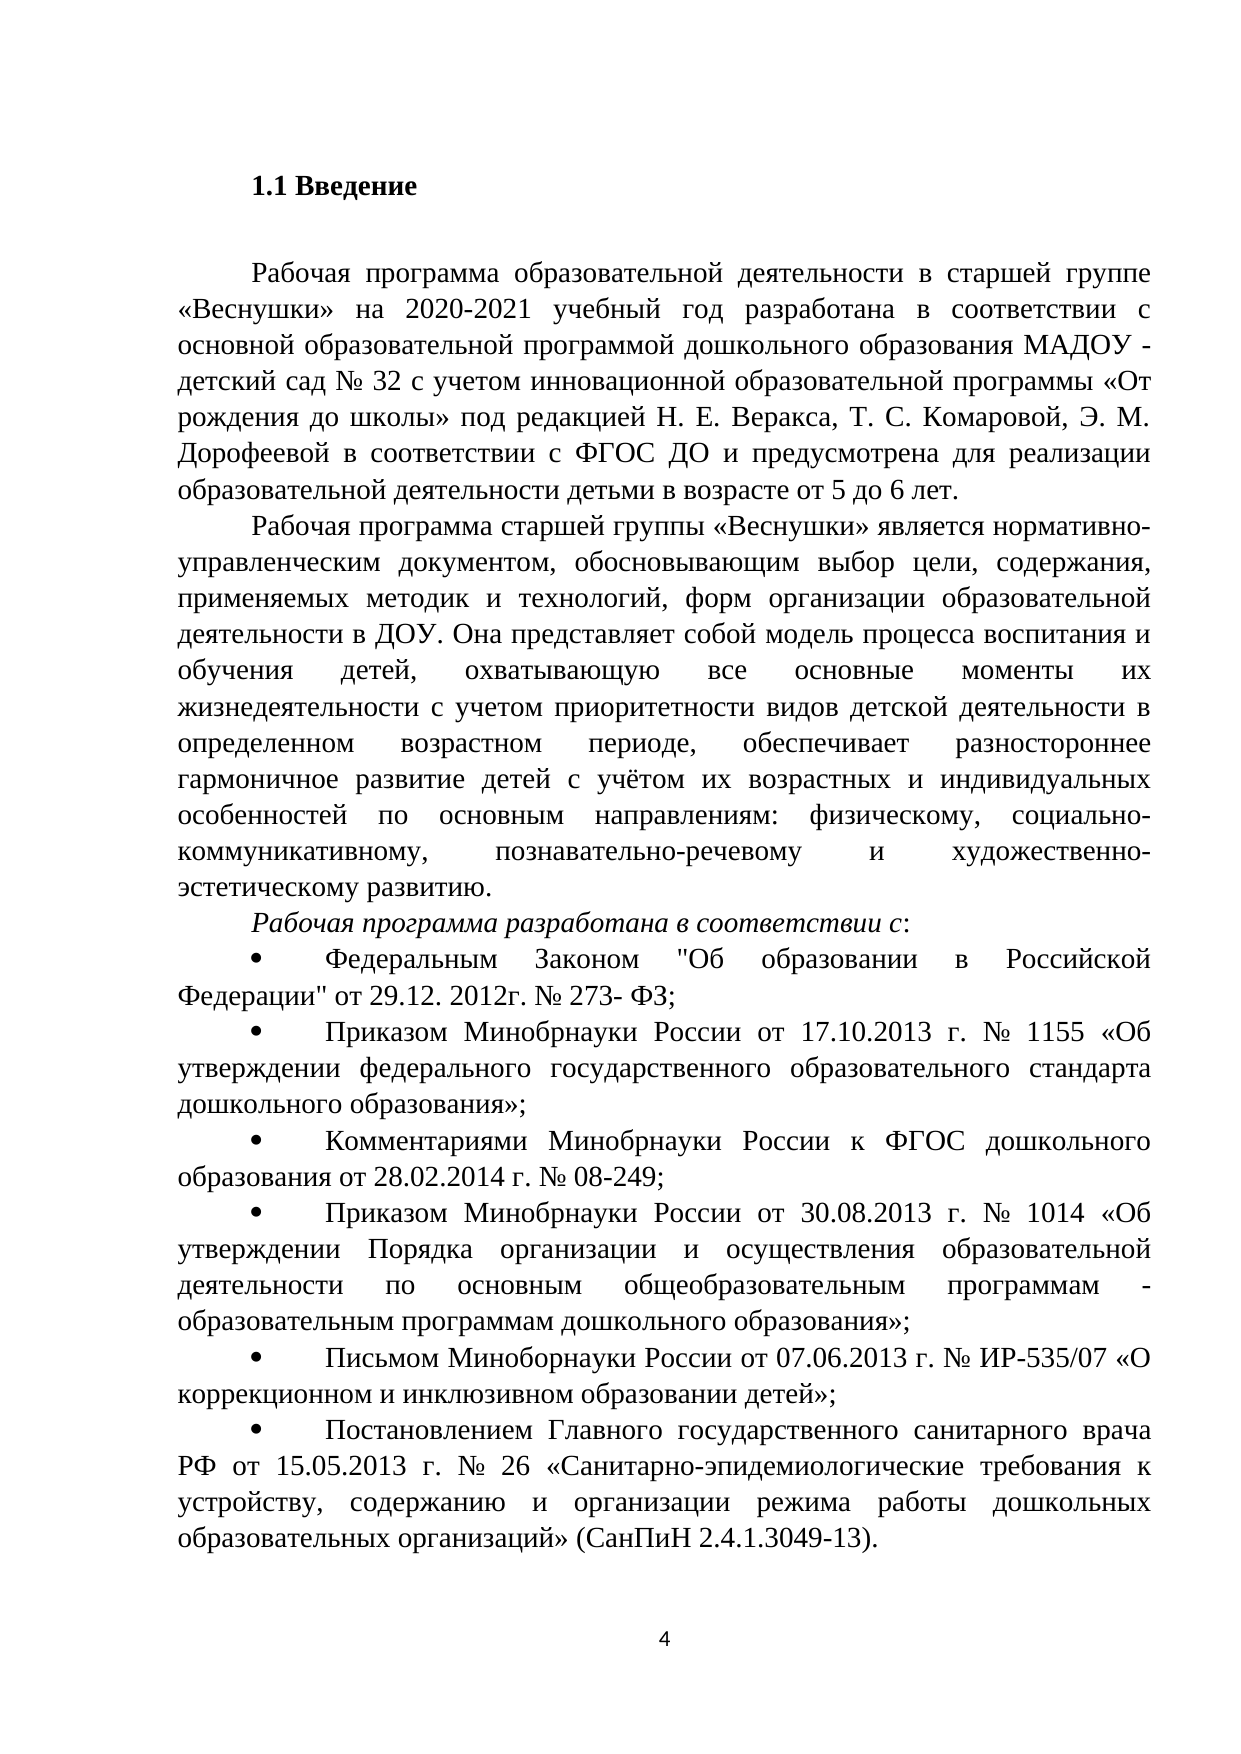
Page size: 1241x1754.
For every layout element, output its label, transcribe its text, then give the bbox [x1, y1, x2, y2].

list Федеральным Законом "Об образовании в Российской Федерации" от 29.12. 2012г. № 273- ФЗ; [177, 942, 1152, 1011]
list Приказом Минобрнауки России от 17.10.2013 г. № 1155 «Об утверждении федерального государственного образовательного стандарта дошкольного образования»; [177, 1014, 1152, 1120]
text 1.1 Введение [177, 168, 1152, 202]
list Постановлением Главного государственного санитарного врача РФ от 15.05.2013 г. № 26 «Санитарно-эпидемиологические требования к устройству, содержанию и организации режима работы дошкольных образовательных организаций» (СанПиН 2.4.1.3049-13). [177, 1412, 1152, 1554]
text Рабочая программа разработана в соответствии с: [177, 906, 1152, 939]
text Рабочая программа образовательной деятельности в старшей группе «Веснушки» на 2020-2021 учебный год разработана в соответствии с основной образовательной программой дошкольного образования МАДОУ - детский сад № 32 с учетом инновационной образовательной программы «От рождения до школы» под редакцией Н. Е. Веракса, Т. С. Комаровой, Э. М. Дорофеевой в соответствии с ФГОС ДО и предусмотрена для реализации образовательной деятельности детьми в возрасте от 5 до 6 лет. [177, 255, 1152, 505]
list Приказом Минобрнауки России от 30.08.2013 г. № 1014 «Об утверждении Порядка организации и осуществления образовательной деятельности по основным общеобразовательным программам - образовательным программам дошкольного образования»; [177, 1195, 1152, 1337]
list Письмом Миноборнауки России от 07.06.2013 г. № ИР-535/07 «О коррекционном и инклюзивном образовании детей»; [177, 1340, 1152, 1409]
text Рабочая программа старшей группы «Веснушки» является нормативно-управленческим документом, обосновывающим выбор цели, содержания, применяемых методик и технологий, форм организации образовательной деятельности в ДОУ. Она представляет собой модель процесса воспитания и обучения детей, охватывающую все основные моменты их жизнедеятельности с учетом приоритетности видов детской деятельности в определенном возрастном периоде, обеспечивает разностороннее гармоничное развитие детей с учётом их возрастных и индивидуальных особенностей по основным направлениям: физическому, социально-коммуникативному, познавательно-речевому и художественно-эстетическому развитию. [177, 508, 1152, 903]
list Комментариями Минобрнауки России к ФГОС дошкольного образования от 28.02.2014 г. № 08-249; [177, 1123, 1152, 1192]
